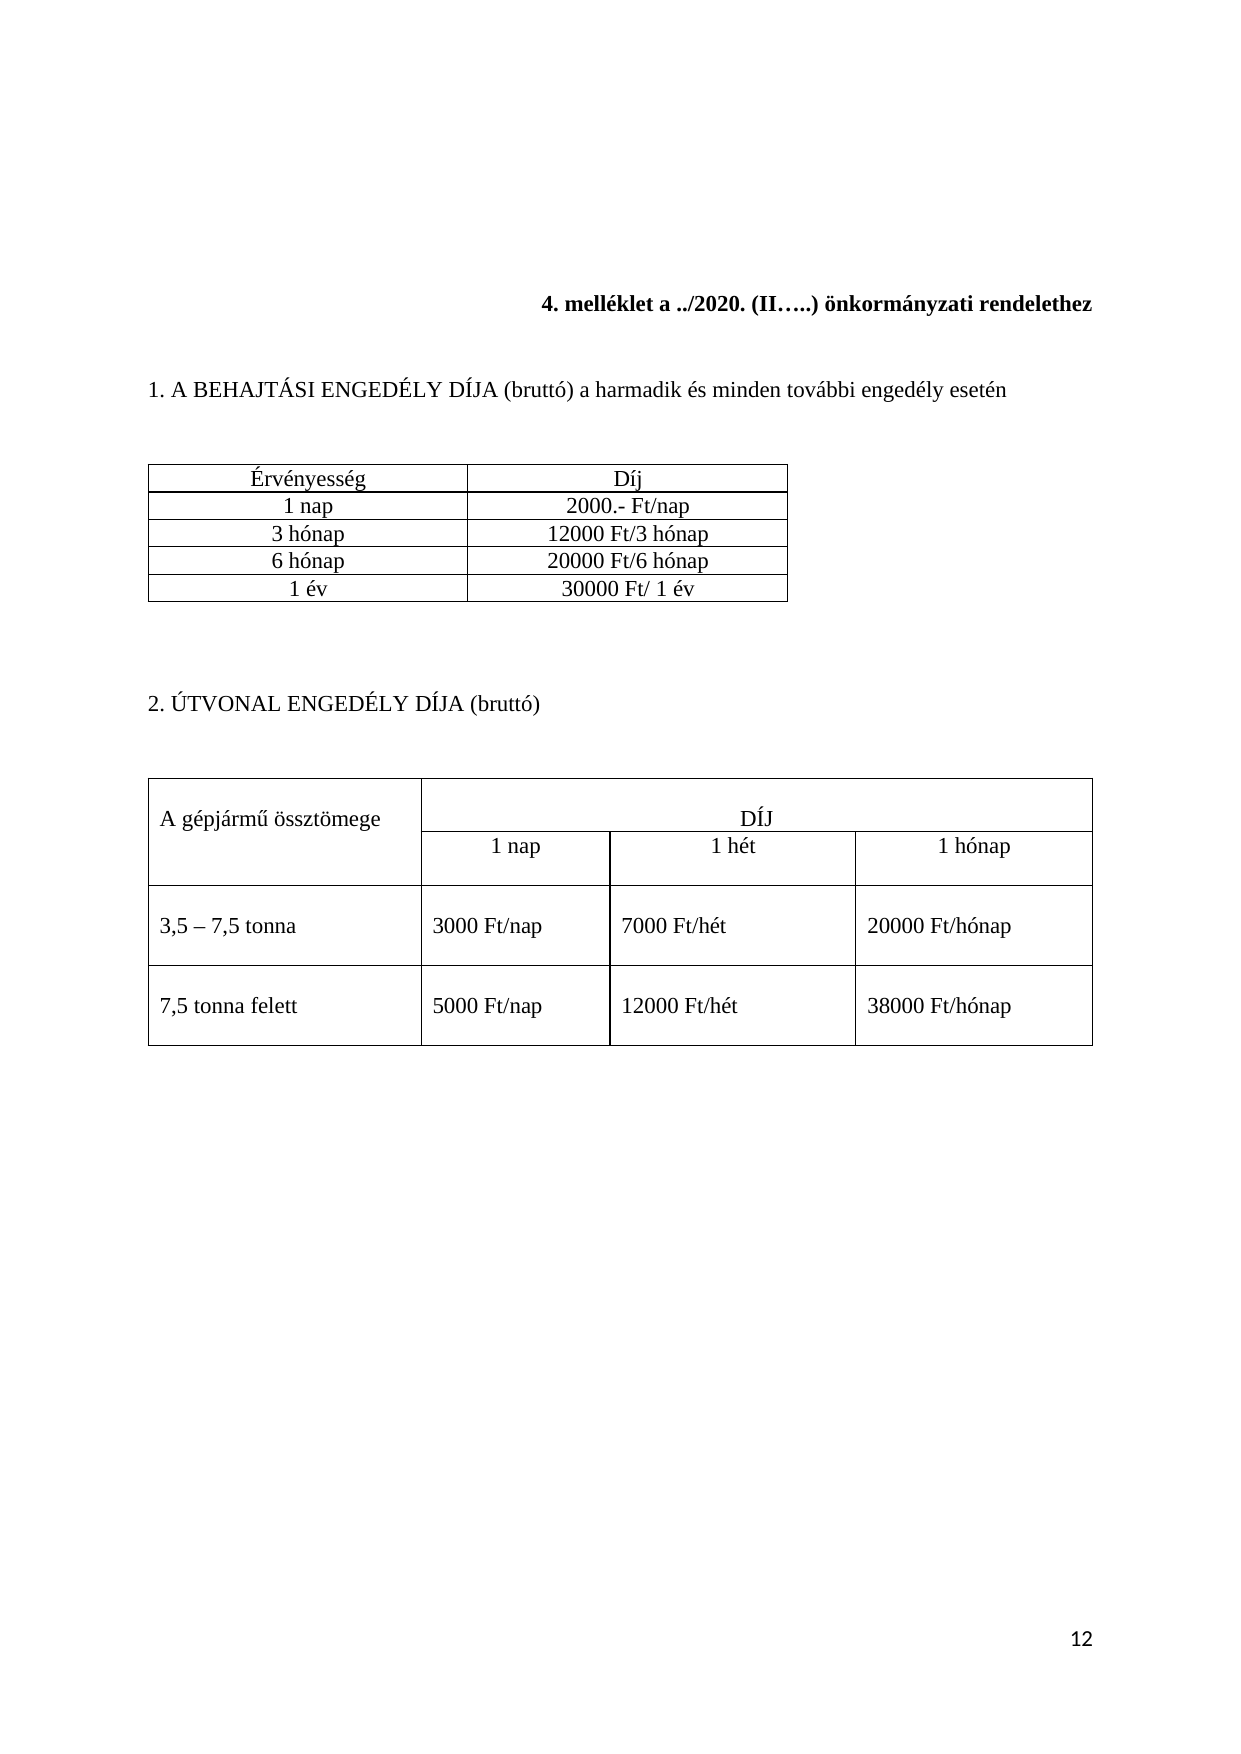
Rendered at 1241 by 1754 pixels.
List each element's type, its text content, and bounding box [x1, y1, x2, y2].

text 1. A BEHAJTÁSI ENGEDÉLY DÍJA (bruttó) a harmadik és minden további engedély esetén [148, 376, 1093, 403]
table_header A gépjármű össztömege [149, 779, 421, 885]
table_cell 2000.- Ft/nap [468, 493, 787, 519]
table_header Érvényesség [149, 465, 467, 491]
text 4. melléklet a ../2020. (II…..) önkormányzati rendelethez [148, 290, 1093, 317]
table_cell 1 hét [611, 832, 855, 885]
table_cell 1 év [149, 575, 467, 601]
table_cell 7000 Ft/hét [611, 886, 855, 965]
table_cell 1 hónap [856, 832, 1092, 885]
table_cell 5000 Ft/nap [422, 966, 609, 1045]
text 2. ÚTVONAL ENGEDÉLY DÍJA (bruttó) [148, 690, 1093, 716]
table_cell 38000 Ft/hónap [856, 966, 1092, 1045]
table_cell 1 nap [149, 493, 467, 519]
table_header DÍJ [422, 779, 1092, 831]
table_cell 20000 Ft/6 hónap [468, 547, 787, 573]
table_cell 3000 Ft/nap [422, 886, 609, 965]
table_cell 1 nap [422, 832, 609, 885]
table_cell 12000 Ft/3 hónap [468, 520, 787, 546]
table_header Díj [468, 465, 787, 491]
table_cell 12000 Ft/hét [611, 966, 855, 1045]
table_cell 20000 Ft/hónap [856, 886, 1092, 965]
table_cell 30000 Ft/ 1 év [468, 575, 787, 601]
table_cell 7,5 tonna felett [149, 966, 421, 1045]
table_cell 3,5 – 7,5 tonna [149, 886, 421, 965]
table_cell 3 hónap [149, 520, 467, 546]
table_cell 6 hónap [149, 547, 467, 573]
